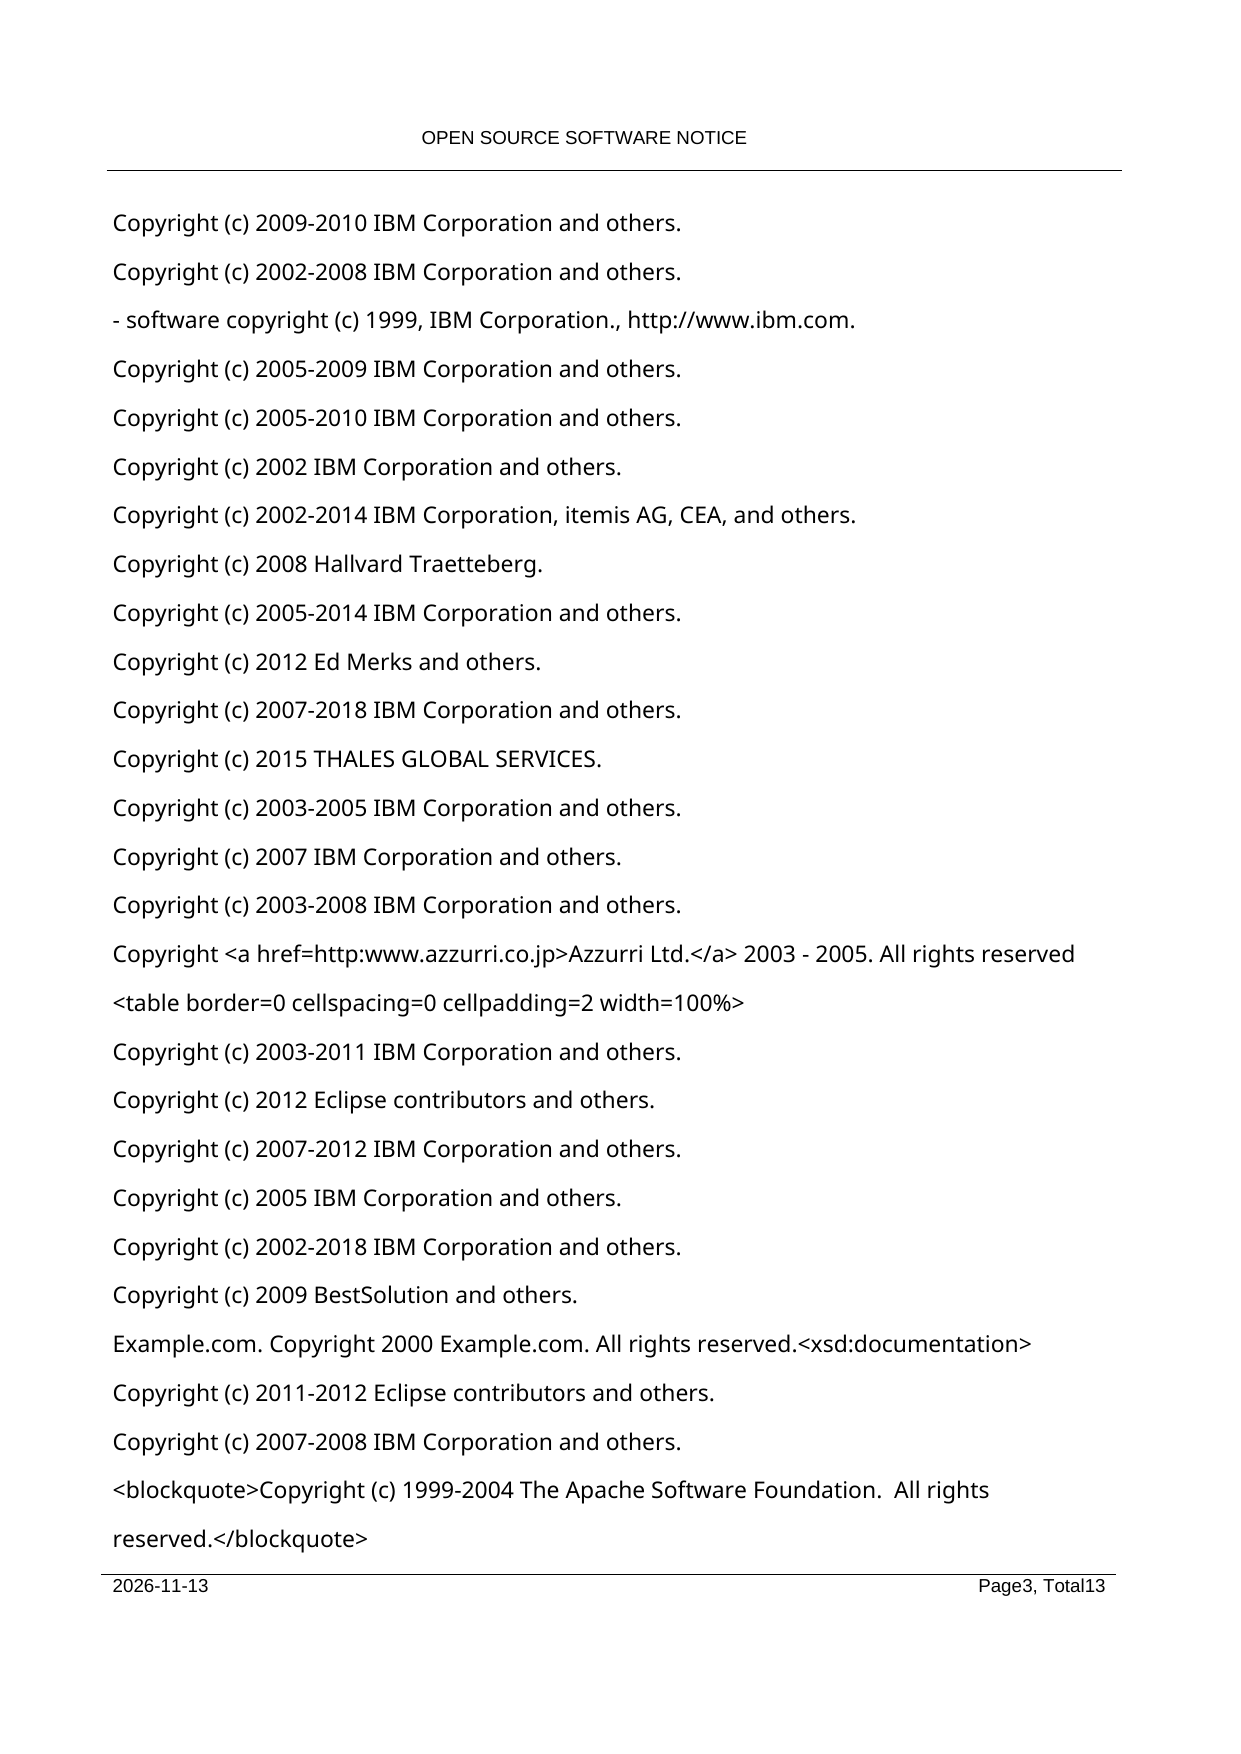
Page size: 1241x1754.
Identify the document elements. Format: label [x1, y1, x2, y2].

text [112, 206, 1128, 1555]
